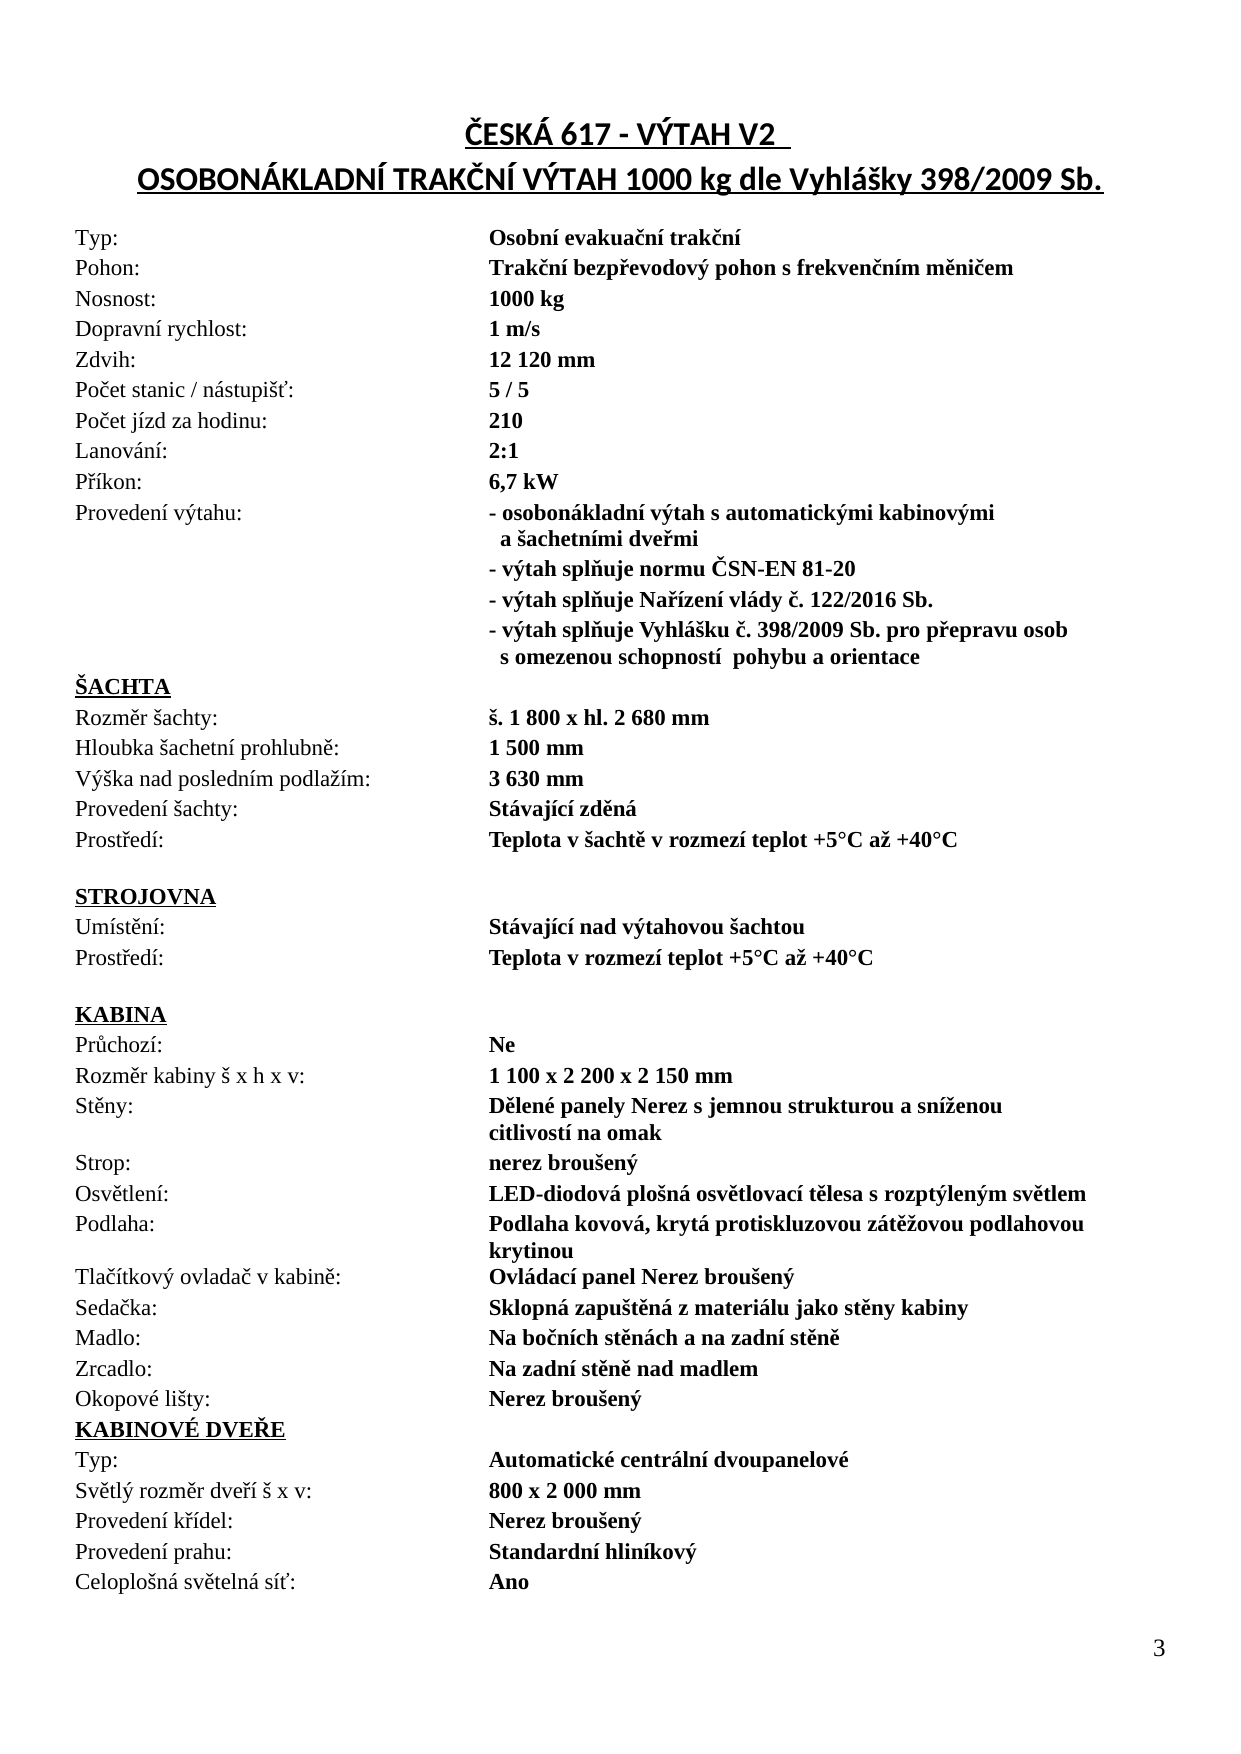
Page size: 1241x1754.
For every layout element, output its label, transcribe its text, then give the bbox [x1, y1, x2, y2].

text Dopravní rychlost: 1 m/s [75, 316, 1165, 342]
text Rozměr kabiny š x h x v: 1 100 x 2 200 x [75, 1062, 1165, 1088]
text STROJOVNA [75, 883, 1165, 909]
text Provedení křídel: Nerez broušený [75, 1507, 1165, 1533]
text Typ: Automatické centrální dvoupanelové [75, 1446, 1165, 1472]
text - výtah splňuje normu ČSN-EN 81-20 [75, 556, 1165, 582]
text Typ: Osobní evakuační trakční [75, 224, 1165, 250]
text Tlačítkový ovladač v kabině: Ovládací panel Nerez broušený [75, 1263, 1165, 1289]
text Výška nad posledním podlažím: [75, 765, 1165, 791]
text Zrcadlo: Na zadní stěně nad madlem [75, 1354, 1165, 1381]
text Prostředí: Teplota v šachtě v rozmezí teplot + až + [75, 826, 1165, 852]
text citlivostí na omak [75, 1119, 1165, 1145]
text Hloubka šachetní prohlubně: [75, 734, 1165, 761]
text KABINOVÉ DVEŘE [75, 1416, 1165, 1442]
text Provedení výtahu: - osobonákladní výtah s automatickými kabinovými [75, 499, 1165, 525]
text Rozměr šachty: š. 1 800 x hl. [75, 704, 1165, 730]
text KABINA [75, 1001, 1165, 1027]
text Okopové lišty: Nerez broušený [75, 1385, 1165, 1411]
text Umístění: Stávající nad výtahovou šachtou [75, 913, 1165, 940]
text OSOBONÁKLADNÍ TRAKČNÍ VÝTAH dle Vyhlášky 398/2009 Sb. [75, 157, 1165, 198]
text Stěny: Dělené panely Nerez s jemnou strukturou a sníženou [75, 1092, 1165, 1119]
text ČESKÁ 617 - VÝTAH V2 [75, 113, 1165, 153]
text Nosnost: [75, 285, 1165, 311]
text - výtah splňuje Vyhlášku č. 398/2009 Sb. pro přepravu osob [488, 617, 1165, 643]
text Průchozí: Ne [75, 1031, 1165, 1058]
text Sedačka: Sklopná zapuštěná z materiálu jako stěny kabiny [75, 1293, 1165, 1320]
text ŠACHTA [75, 673, 1165, 700]
text Osvětlení: LED-diodová plošná osvětlovací tělesa s rozptýleným světlem [75, 1180, 1165, 1206]
text a šachetními dveřmi [75, 525, 1165, 551]
text Počet jízd za hodinu: 210 [75, 407, 1165, 433]
text Světlý rozměr dveří š x v: 800 x [75, 1477, 1165, 1503]
text Prostředí: Teplota v rozmezí teplot + až + [75, 944, 1165, 970]
text Počet stanic / nástupišť: 5 / 5 [75, 377, 1165, 403]
text s omezenou schopností pohybu a orientace [488, 643, 1165, 669]
text Celoplošná světelná síť: Ano [75, 1568, 1165, 1594]
text Lanování: 2:1 [75, 438, 1165, 464]
text Strop: nerez broušený [75, 1149, 1165, 1176]
text Provedení šachty: Stávající zděná [75, 796, 1165, 822]
text Madlo: Na bočních stěnách a na zadní stěně [75, 1324, 1165, 1350]
text Příkon: 6,7 kW [75, 468, 1165, 494]
text Zdvih: [75, 346, 1165, 372]
text Provedení prahu: Standardní hliníkový [75, 1538, 1165, 1564]
text Podlaha: Podlaha kovová, krytá protiskluzovou zátěžovou podlahovou krytinou [75, 1210, 1165, 1263]
text - výtah splňuje Nařízení vlády č. 122/2016 Sb. [75, 586, 1165, 612]
text Pohon: Trakční bezpřevodový pohon s frekvenčním měničem [75, 254, 1165, 281]
